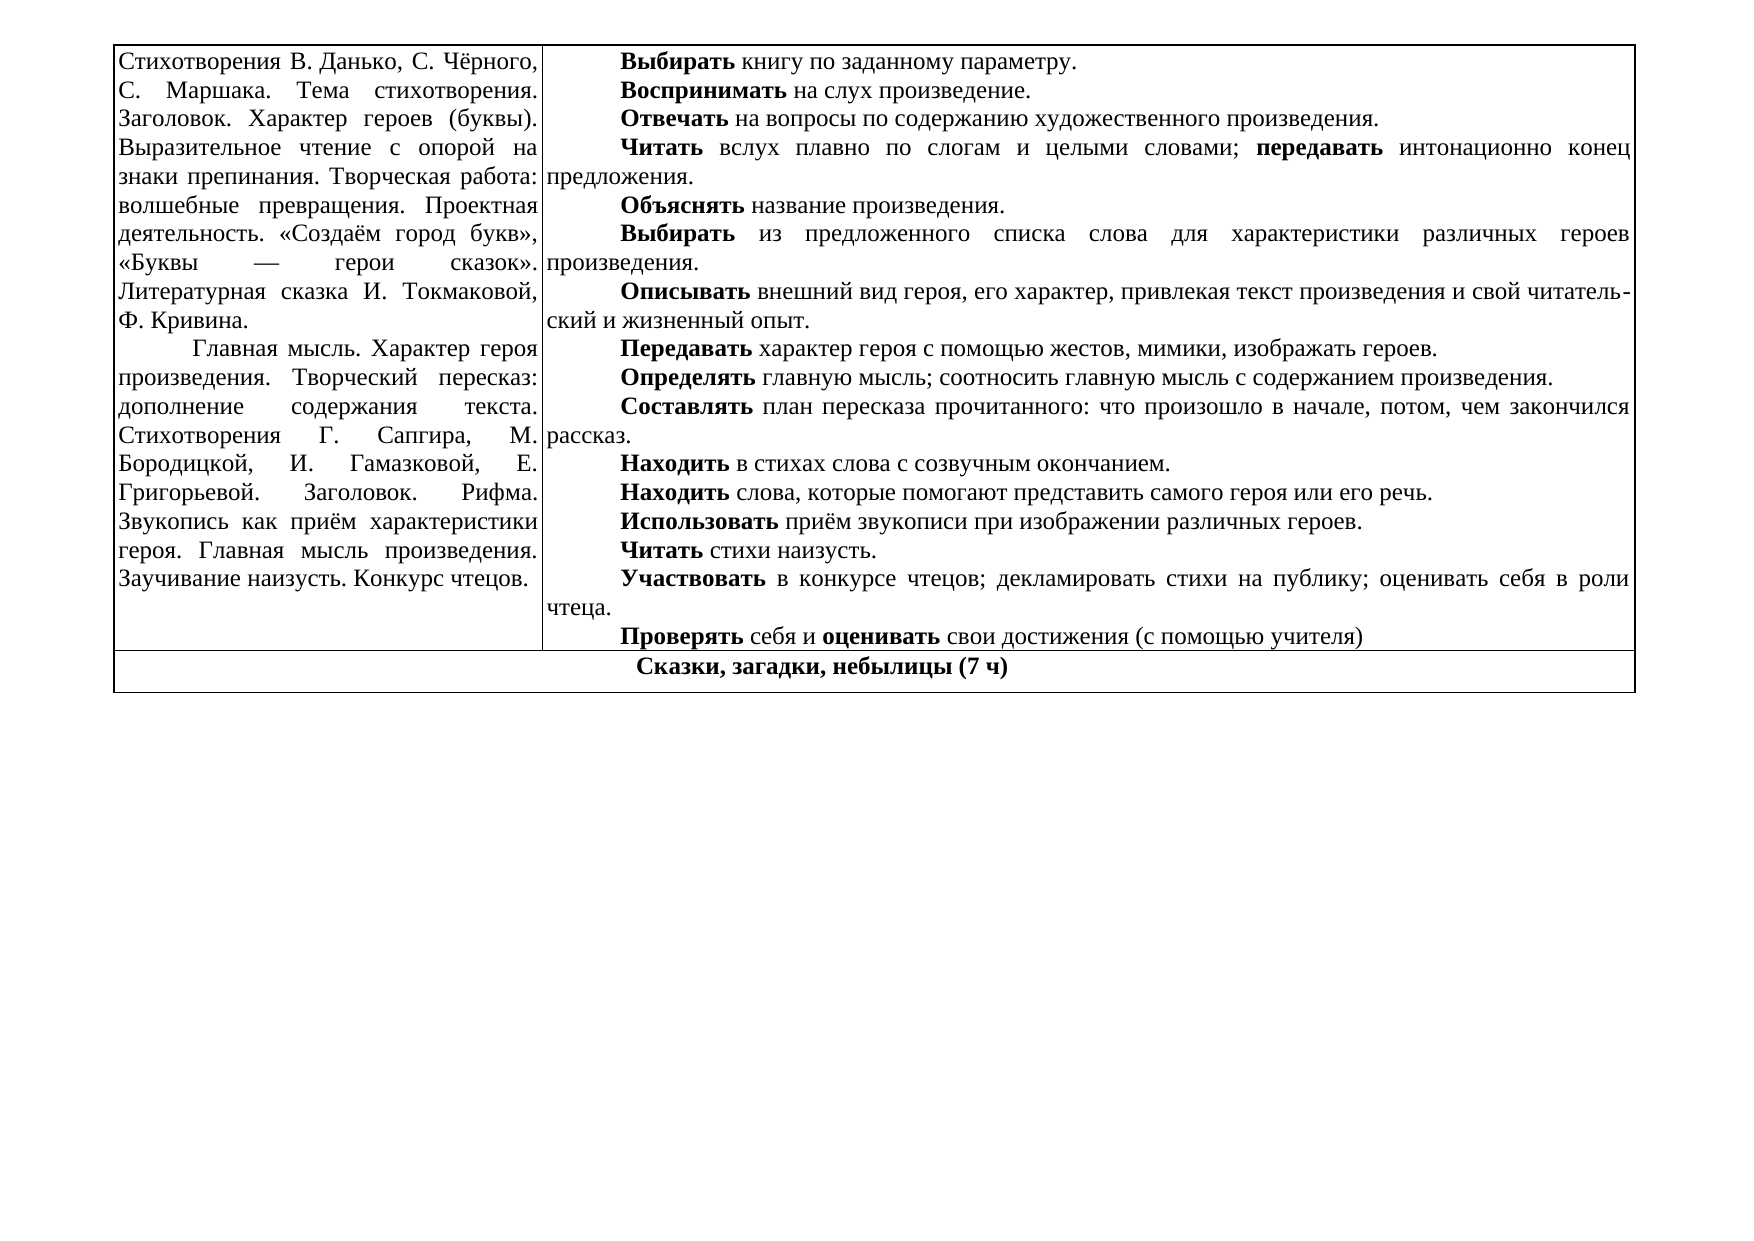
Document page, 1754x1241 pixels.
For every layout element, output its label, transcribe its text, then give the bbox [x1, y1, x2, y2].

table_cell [115, 46, 542, 650]
table_cell Сказки, загадки, небылицы (7 ч) [115, 651, 1634, 692]
